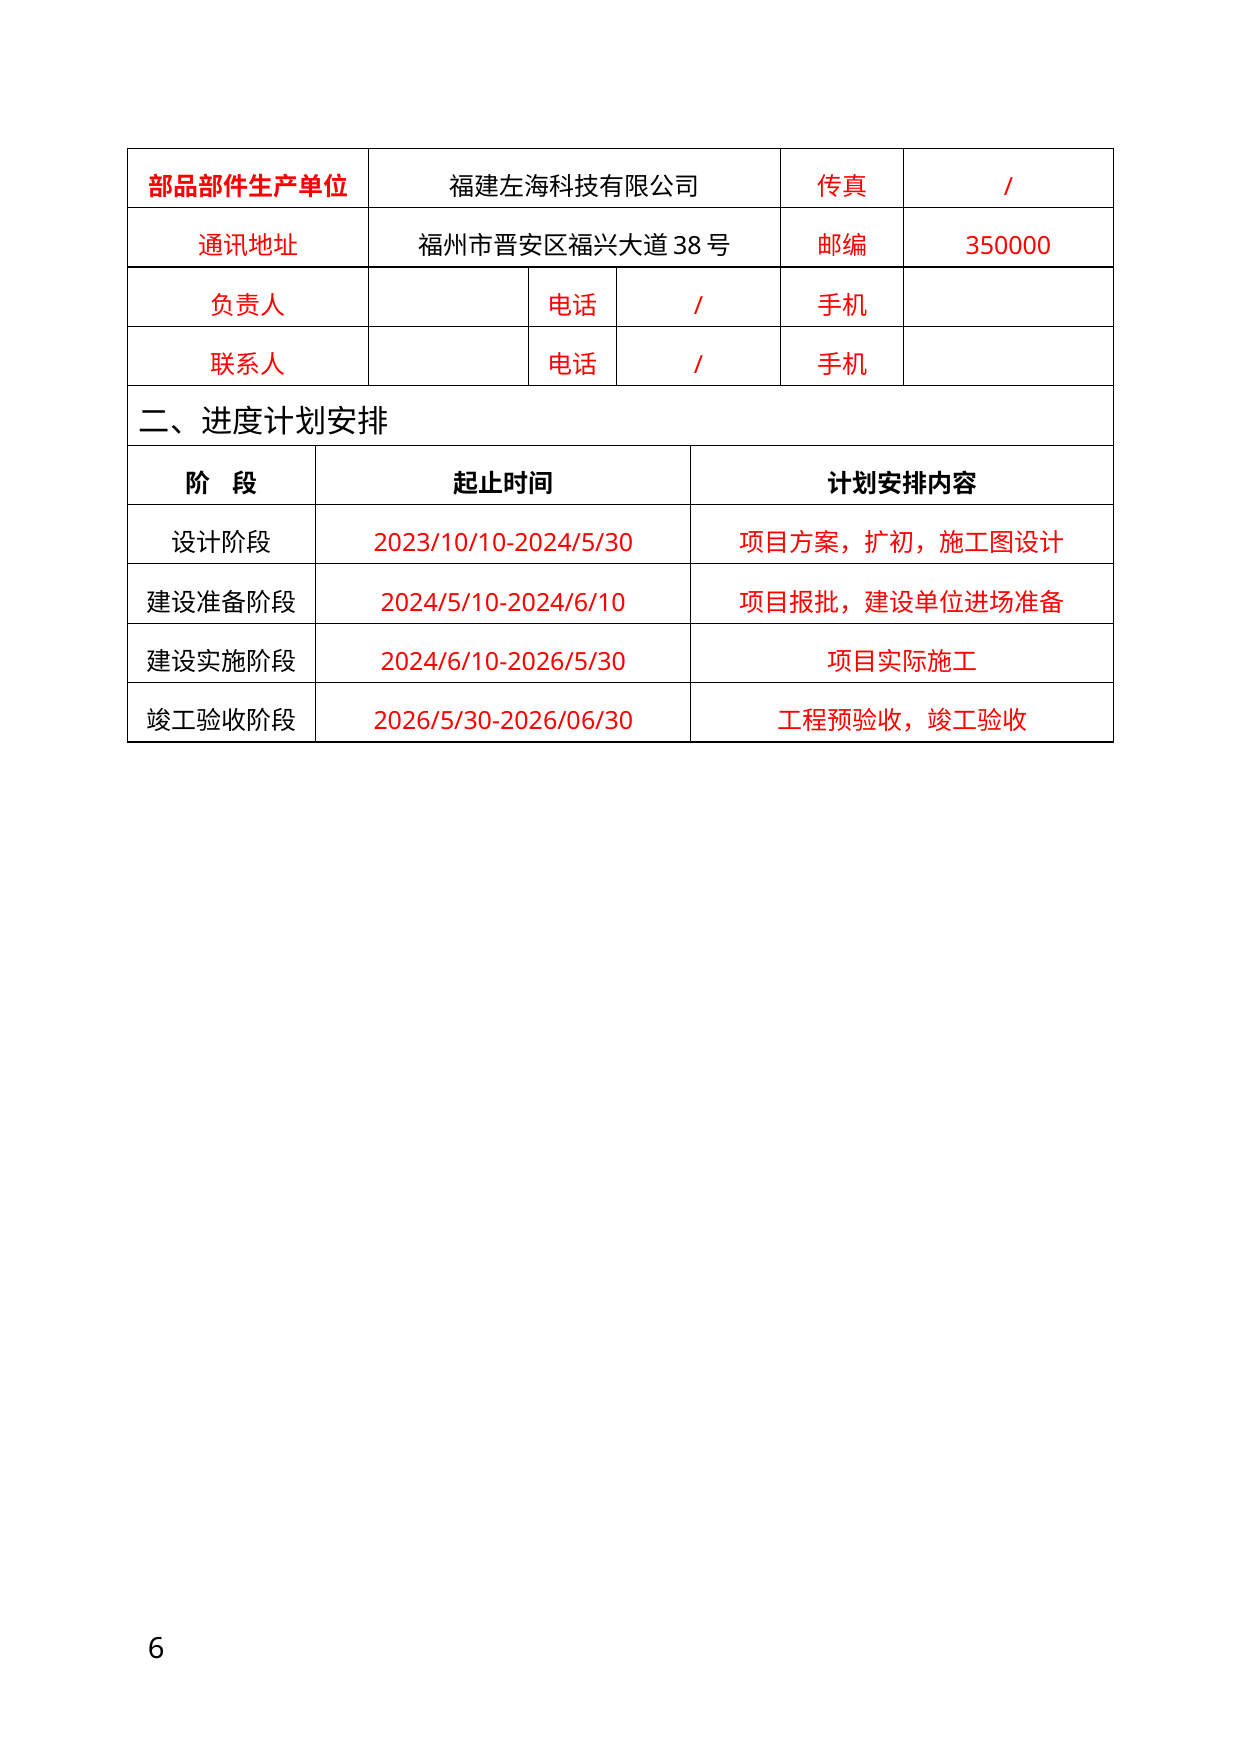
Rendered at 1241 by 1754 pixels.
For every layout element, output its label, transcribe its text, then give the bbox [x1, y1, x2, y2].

table_cell 计划安排内容 [691, 446, 1113, 504]
table_cell 2023/10/10-2024/5/30 [316, 505, 690, 563]
table_cell / [904, 149, 1113, 207]
table_cell 竣工验收阶段 [128, 683, 315, 741]
table_cell 起止时间 [316, 446, 690, 504]
table_cell 350000 [904, 208, 1113, 266]
table_cell 工程预验收，竣工验收 [691, 683, 1113, 741]
table_cell 联系人 [128, 327, 368, 385]
table_cell 建设准备阶段 [128, 564, 315, 623]
table_cell 手机 [781, 327, 903, 385]
table_cell 2024/5/10-2024/6/10 [316, 564, 690, 623]
table_cell 电话 [529, 268, 616, 326]
table_cell 通讯地址 [128, 208, 368, 266]
table_cell 电话 [529, 327, 616, 385]
table_cell [369, 327, 528, 385]
table_cell 2026/5/30-2026/06/30 [316, 683, 690, 741]
table_cell 建设实施阶段 [128, 624, 315, 682]
table_cell 手机 [781, 268, 903, 326]
table_cell / [617, 327, 780, 385]
table_cell [369, 268, 528, 326]
table_cell 项目报批，建设单位进场准备 [691, 564, 1113, 623]
table_cell 二、进度计划安排 [128, 386, 1113, 444]
table_cell 负责人 [128, 268, 368, 326]
table_cell 邮编 [781, 208, 903, 266]
table_cell [904, 268, 1113, 326]
table_cell 项目方案，扩初，施工图设计 [691, 505, 1113, 563]
table_cell 阶 段 [128, 446, 315, 504]
table_cell 传真 [781, 149, 903, 207]
table_cell 福州市晋安区福兴大道38号 [369, 208, 780, 266]
table_cell 2024/6/10-2026/5/30 [316, 624, 690, 682]
table_cell 项目实际施工 [691, 624, 1113, 682]
table_cell / [617, 268, 780, 326]
table_cell 设计阶段 [128, 505, 315, 563]
table_cell [904, 327, 1113, 385]
table_cell 福建左海科技有限公司 [369, 149, 780, 207]
table_cell 部品部件生产单位 [128, 149, 368, 207]
